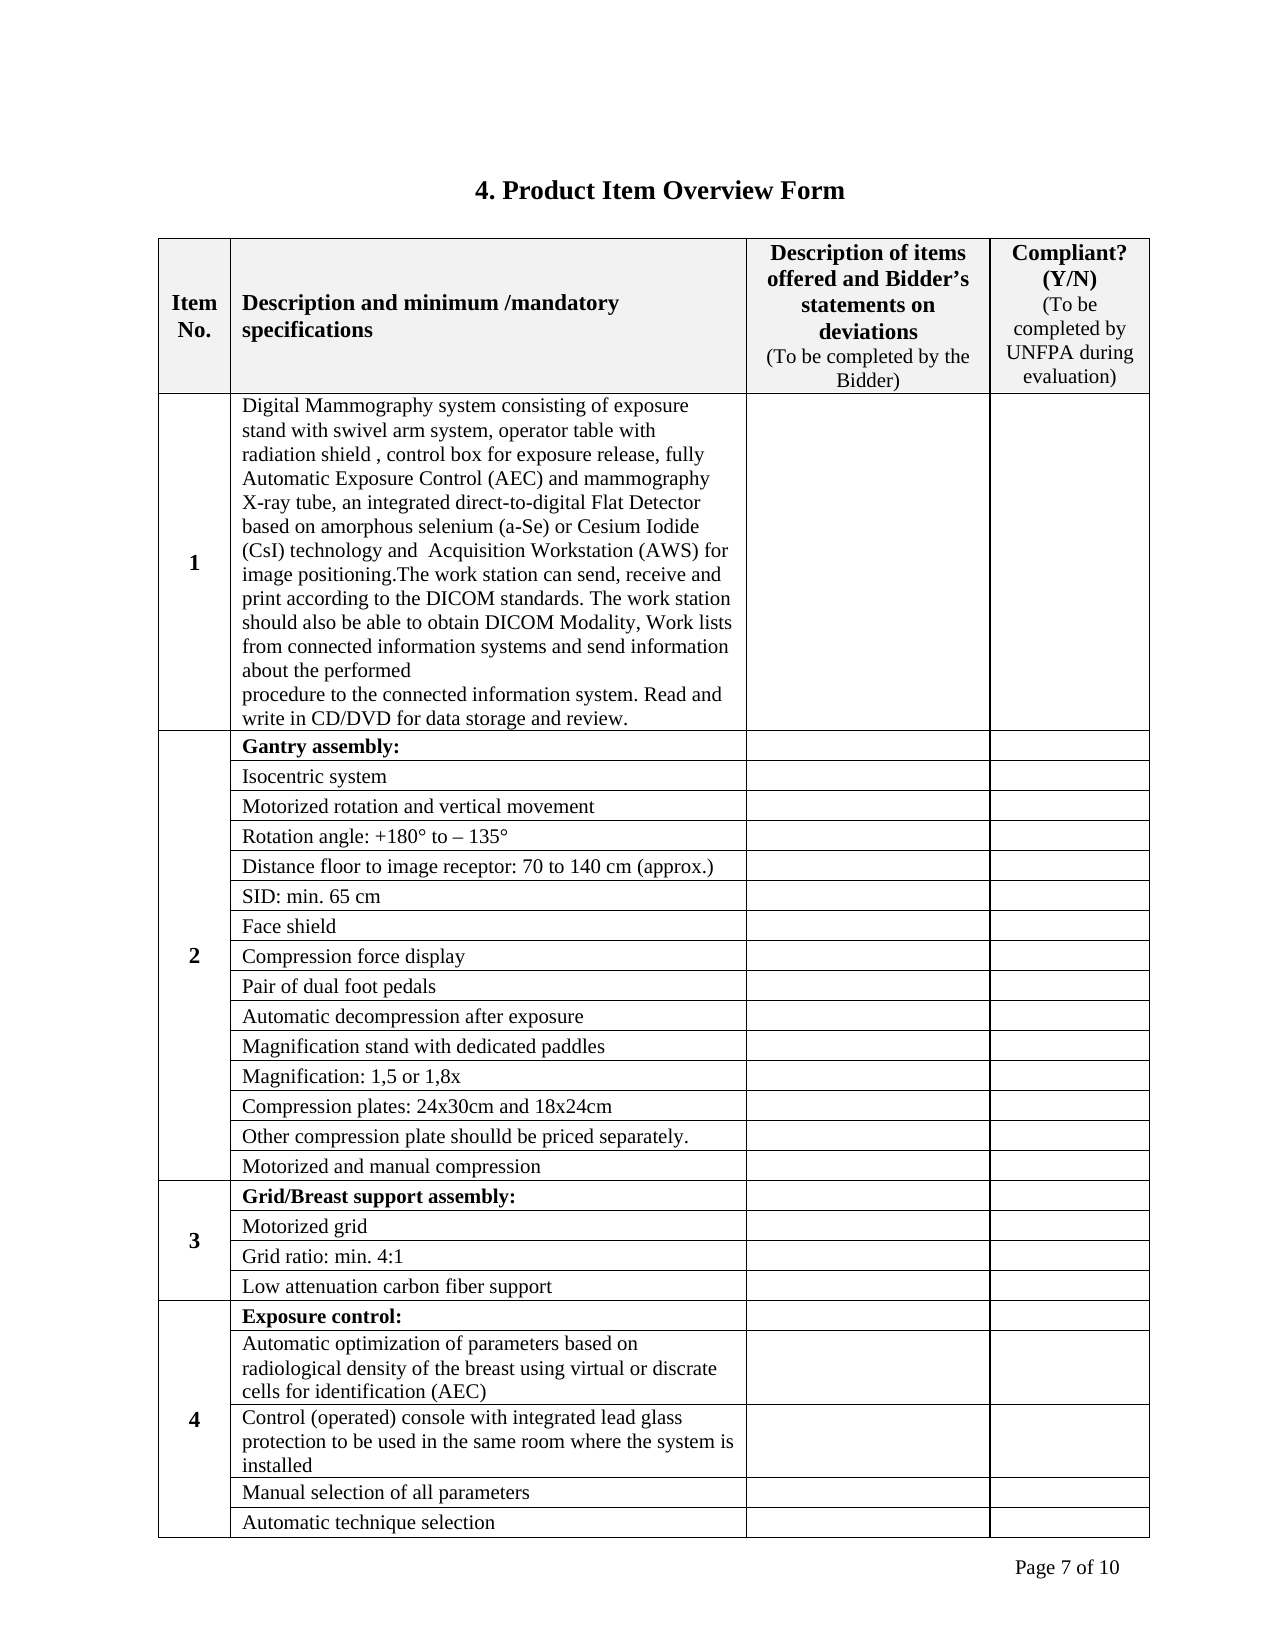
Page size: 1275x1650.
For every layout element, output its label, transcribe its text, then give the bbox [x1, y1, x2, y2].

table_cell Magnification stand with dedicated paddles [231, 1031, 746, 1060]
table_cell [991, 731, 1149, 760]
table_cell [747, 761, 989, 790]
table_cell [991, 1271, 1149, 1300]
table_cell Gantry assembly: [231, 731, 746, 760]
table_cell [747, 1271, 989, 1300]
table_cell Compression plates: 24x30cm and 18x24cm [231, 1091, 746, 1120]
table_cell [991, 1241, 1149, 1270]
table_cell [747, 941, 989, 970]
table_cell Other compression plate shoulld be priced separately. [231, 1121, 746, 1150]
table_cell 1 [159, 394, 230, 730]
table_cell Automatic technique selection [231, 1508, 746, 1537]
table_cell [747, 851, 989, 880]
table_cell [991, 1301, 1149, 1330]
table_header Item No. [159, 239, 230, 392]
table_cell [747, 1405, 989, 1477]
table_cell [747, 394, 989, 730]
table_cell [747, 1181, 989, 1210]
table_cell [991, 941, 1149, 970]
table_cell Distance floor to image receptor: 70 to 140 cm (approx.) [231, 851, 746, 880]
table_cell [747, 1331, 989, 1403]
table_cell [991, 1061, 1149, 1090]
table_header Description and minimum /mandatory specifications [231, 239, 746, 392]
table_cell Motorized and manual compression [231, 1151, 746, 1180]
table_cell [991, 1001, 1149, 1030]
table_cell Automatic optimization of parameters based on radiological density of the breast using virtual or discrate cells for identification (AEC) [231, 1331, 746, 1403]
table_cell 3 [159, 1181, 230, 1300]
table_cell Manual selection of all parameters [231, 1478, 746, 1507]
table_cell Digital Mammography system consisting of exposure stand with swivel arm system, operator table with radiation shield , control box for exposure release, fully Automatic Exposure Control (AEC) and mammography X-ray tube, an integrated direct-to-digital Flat Detector based on amorphous selenium (a-Se) or Cesium Iodide (CsI) technology and Acquisition Workstation (AWS) for image positioning.The work station can send, receive and print according to the DICOM standards. The work station should also be able to obtain DICOM Modality, Work lists from connected information systems and send information about the performed procedure to the connected information system. Read and write in CD/DVD for data storage and review. [231, 394, 746, 730]
table_cell Grid/Breast support assembly: [231, 1181, 746, 1210]
table_cell [991, 881, 1149, 910]
table_cell Rotation angle: +180° to – 135° [231, 821, 746, 850]
table_cell [991, 761, 1149, 790]
table_cell SID: min. 65 cm [231, 881, 746, 910]
table_cell [747, 1121, 989, 1150]
table_cell [991, 1331, 1149, 1403]
table_cell [747, 1211, 989, 1240]
table_cell Isocentric system [231, 761, 746, 790]
table_cell Compression force display [231, 941, 746, 970]
table_cell [747, 1031, 989, 1060]
table_cell [991, 1405, 1149, 1477]
table_cell [747, 1508, 989, 1537]
table_cell Magnification: 1,5 or 1,8x [231, 1061, 746, 1090]
table_cell [747, 1061, 989, 1090]
table_cell 2 [159, 731, 230, 1180]
table_cell Face shield [231, 911, 746, 940]
table_cell Exposure control: [231, 1301, 746, 1330]
table_cell [747, 821, 989, 850]
table_cell [991, 1121, 1149, 1150]
table_cell [747, 1478, 989, 1507]
table_cell Low attenuation carbon fiber support [231, 1271, 746, 1300]
table_cell [747, 971, 989, 1000]
subtitle 4. Product Item Overview Form [195, 174, 1125, 205]
table_cell [747, 911, 989, 940]
table_cell [747, 731, 989, 760]
table_header Description of items offered and Bidder’s statements on deviations (To be completed by the Bidder) [747, 239, 989, 392]
table_cell Automatic decompression after exposure [231, 1001, 746, 1030]
table_cell [991, 1031, 1149, 1060]
table_cell [991, 791, 1149, 820]
table_cell [747, 1301, 989, 1330]
table_cell [991, 971, 1149, 1000]
table_cell [747, 881, 989, 910]
table_cell [991, 1151, 1149, 1180]
table_cell [991, 1211, 1149, 1240]
table_cell Grid ratio: min. 4:1 [231, 1241, 746, 1270]
table_cell [747, 1001, 989, 1030]
table_cell [991, 394, 1149, 730]
table_cell [991, 1181, 1149, 1210]
table_cell [991, 911, 1149, 940]
table_header Compliant? (Y/N) (To be completed by UNFPA during evaluation) [991, 239, 1149, 392]
table_cell [991, 1508, 1149, 1537]
table_cell Motorized grid [231, 1211, 746, 1240]
table_cell [991, 1091, 1149, 1120]
table_cell [747, 1151, 989, 1180]
table_cell [991, 821, 1149, 850]
table_cell [747, 1091, 989, 1120]
table_cell Motorized rotation and vertical movement [231, 791, 746, 820]
table_cell 4 [159, 1301, 230, 1537]
table_cell Pair of dual foot pedals [231, 971, 746, 1000]
table_cell Control (operated) console with integrated lead glass protection to be used in the same room where the system is installed [231, 1405, 746, 1477]
table_cell [991, 1478, 1149, 1507]
table_cell [747, 1241, 989, 1270]
table_cell [747, 791, 989, 820]
table_cell [991, 851, 1149, 880]
